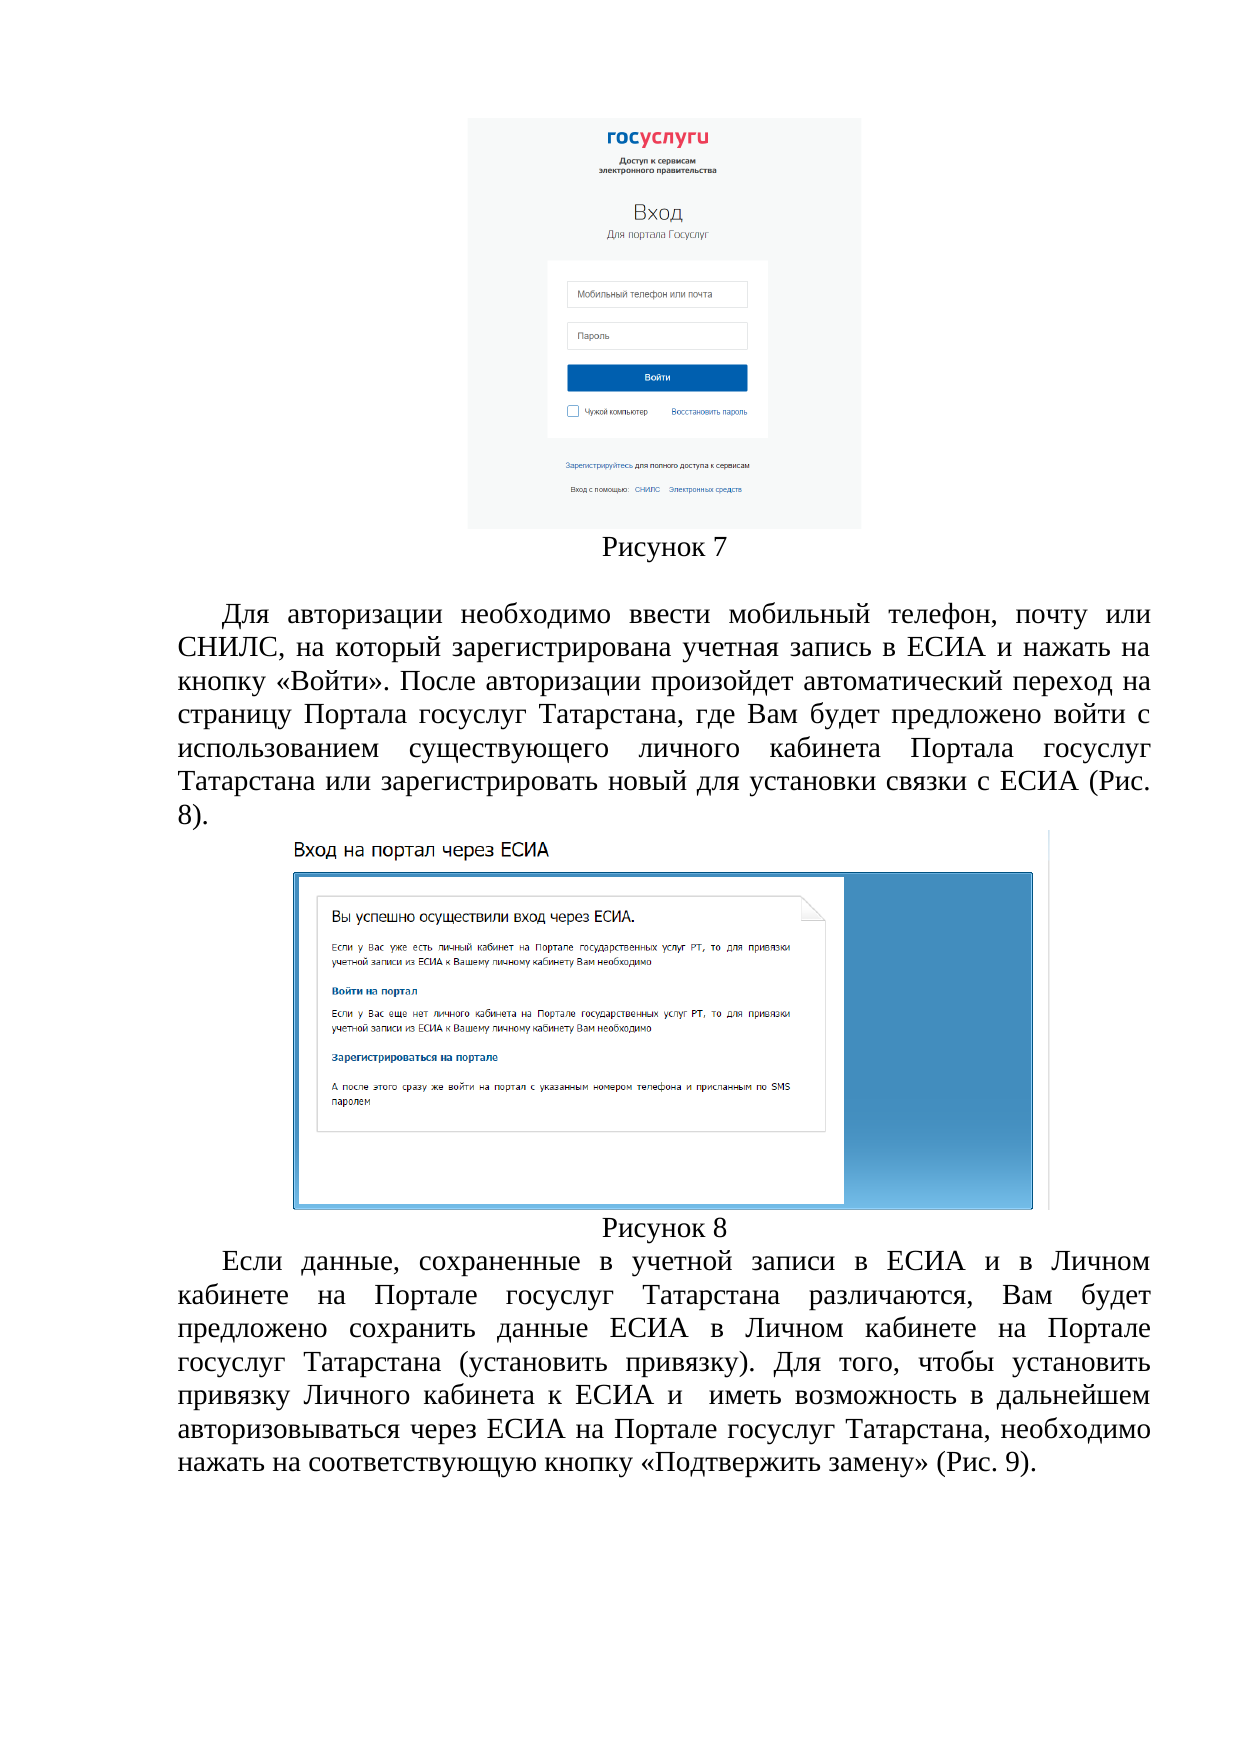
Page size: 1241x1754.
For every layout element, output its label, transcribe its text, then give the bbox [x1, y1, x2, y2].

picture [279, 830, 1050, 1210]
text Если данные, сохраненные в учетной записи в ЕСИА и в Личном кабинете на Портале госуслуг Татарстана различаются, Вам будет предложено сохранить данные ЕСИА в Личном кабинете на Портале госуслуг Татарстана (установить привязку). Для того, чтобы установить привязку Личного кабинета к ЕСИА и иметь возможность в дальнейшем авторизовываться через ЕСИА на Портале госуслуг Татарстана, необходимо нажать на соответствующую кнопку «Подтвержить замену» (Рис. 9). [177, 1243, 1152, 1478]
text Рисунок 7 [177, 529, 1152, 562]
text Рисунок 8 [177, 1210, 1152, 1243]
picture [467, 118, 862, 529]
text Для авторизации необходимо ввести мобильный телефон, почту или СНИЛС, на который зарегистрирована учетная запись в ЕСИА и нажать на кнопку «Войти». После авторизации произойдет автоматический переход на страницу Портала госуслуг Татарстана, где Вам будет предложено войти с использованием существующего личного кабинета Портала госуслуг Татарстана или зарегистрировать новый для установки связки с ЕСИА (Рис. 8). [177, 596, 1152, 831]
